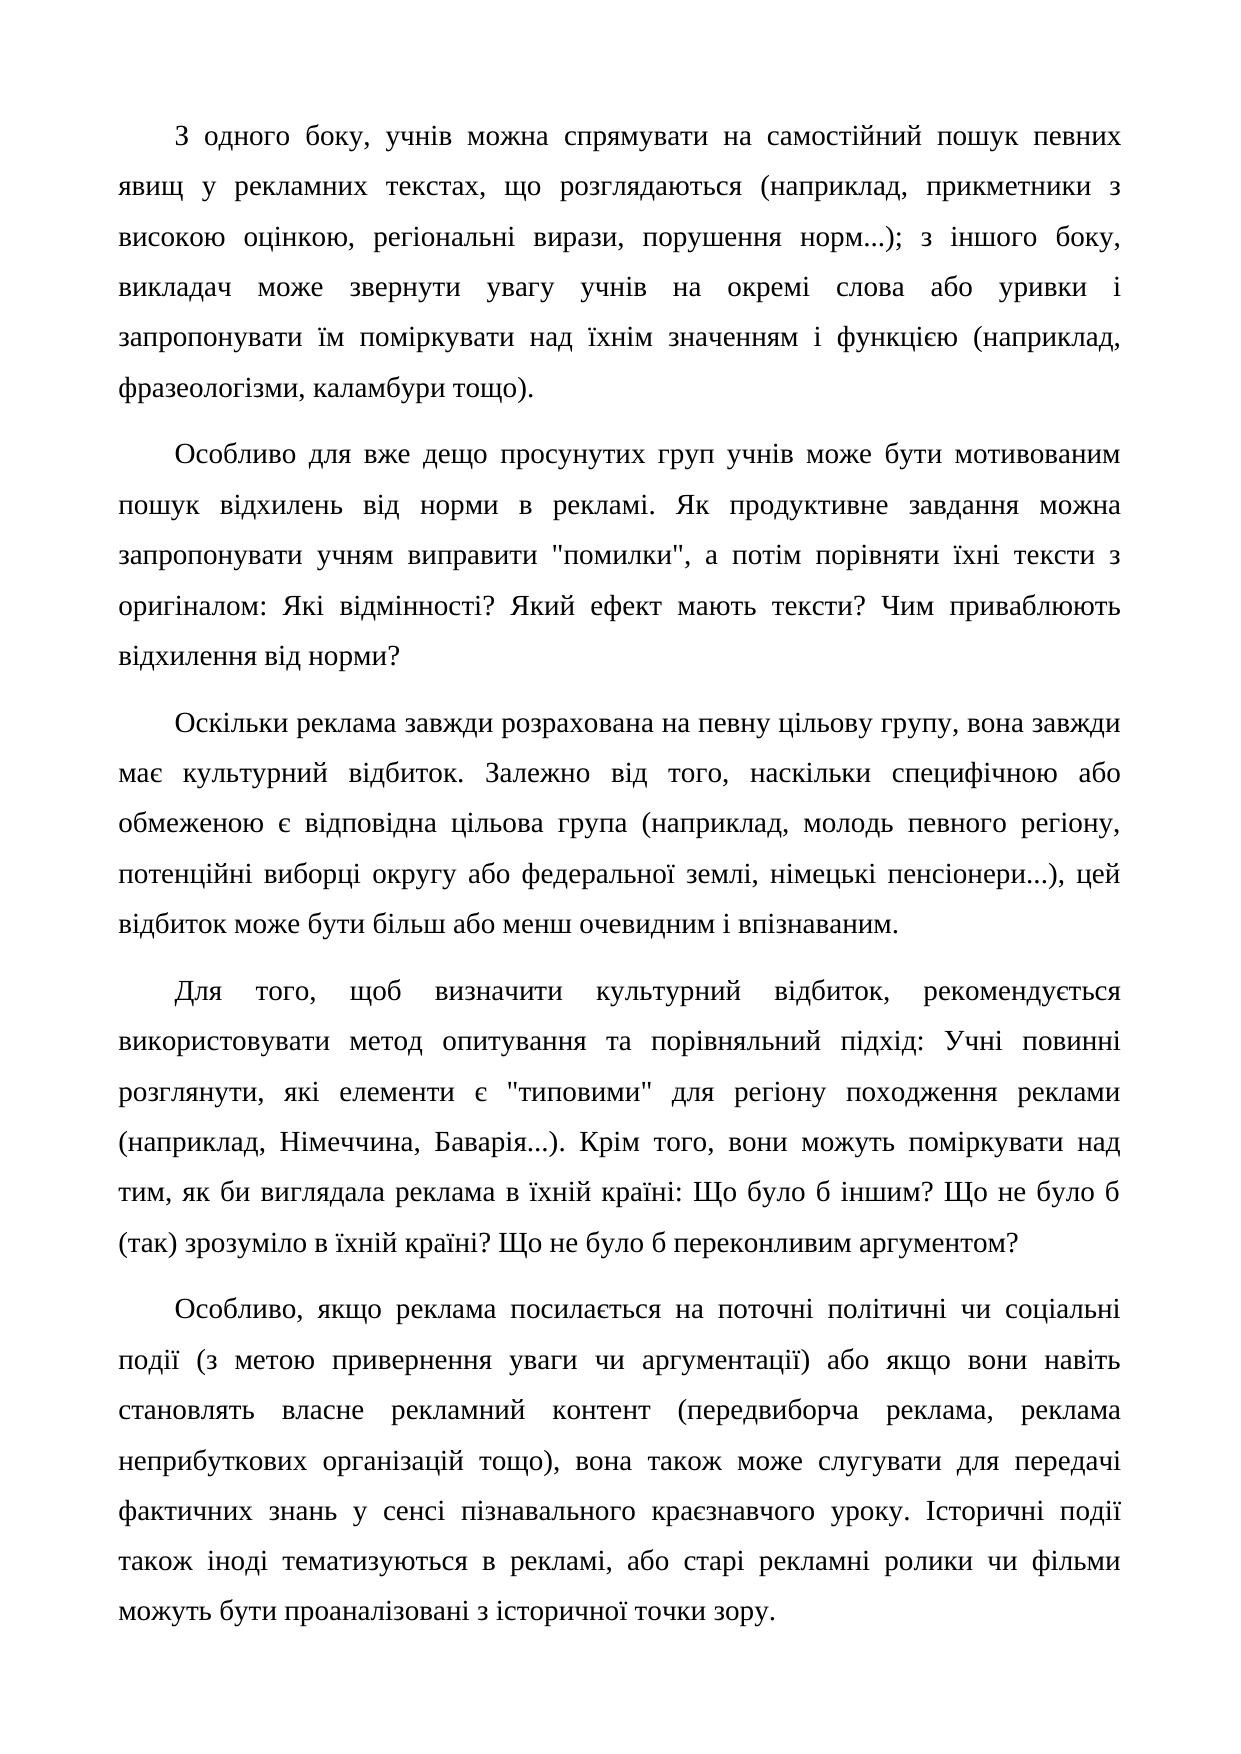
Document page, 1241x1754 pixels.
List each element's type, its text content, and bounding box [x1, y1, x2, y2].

text Для того, щоб визначити культурний відбиток, рекомендується використовувати метод опитування та порівняльний підхід: Учні повинні розглянути, які елементи є "типовими" для регіону походження реклами (наприклад, Німеччина, Баварія...). Крім того, вони можуть поміркувати над тим, як би виглядала реклама в їхній країні: Що було б іншим? Що не було б (так) зрозуміло в їхній країні? Що не було б переконливим аргументом? [118, 973, 1122, 1258]
text Оскільки реклама завжди розрахована на певну цільову групу, вона завжди має культурний відбиток. Залежно від того, наскільки специфічною або обмеженою є відповідна цільова група (наприклад, молодь певного регіону, потенційні виборці округу або федеральної землі, німецькі пенсіонери...), цей відбиток може бути більш або менш очевидним і впізнаваним. [118, 705, 1122, 940]
text З одного боку, учнів можна спрямувати на самостійний пошук певних явищ у рекламних текстах, що розглядаються (наприклад, прикметники з високою оцінкою, регіональні вирази, порушення норм...); з іншого боку, викладач може звернути увагу учнів на окремі слова або уривки і запропонувати їм поміркувати над їхнім значенням і функцією (наприклад, фразеологізми, каламбури тощо). [118, 118, 1122, 403]
text Особливо, якщо реклама посилається на поточні політичні чи соціальні події (з метою привернення уваги чи аргументації) або якщо вони навіть становлять власне рекламний контент (передвиборча реклама, реклама неприбуткових організацій тощо), вона також може слугувати для передачі фактичних знань у сенсі пізнавального краєзнавчого уроку. Історичні події також іноді тематизуються в рекламі, або старі рекламні ролики чи фільми можуть бути проаналізовані з історичної точки зору. [118, 1292, 1122, 1627]
text Особливо для вже дещо просунутих груп учнів може бути мотивованим пошук відхилень від норми в рекламі. Як продуктивне завдання можна запропонувати учням виправити "помилки", а потім порівняти їхні тексти з оригіналом: Які відмінності? Який ефект мають тексти? Чим приваблюють відхилення від норми? [118, 437, 1122, 671]
